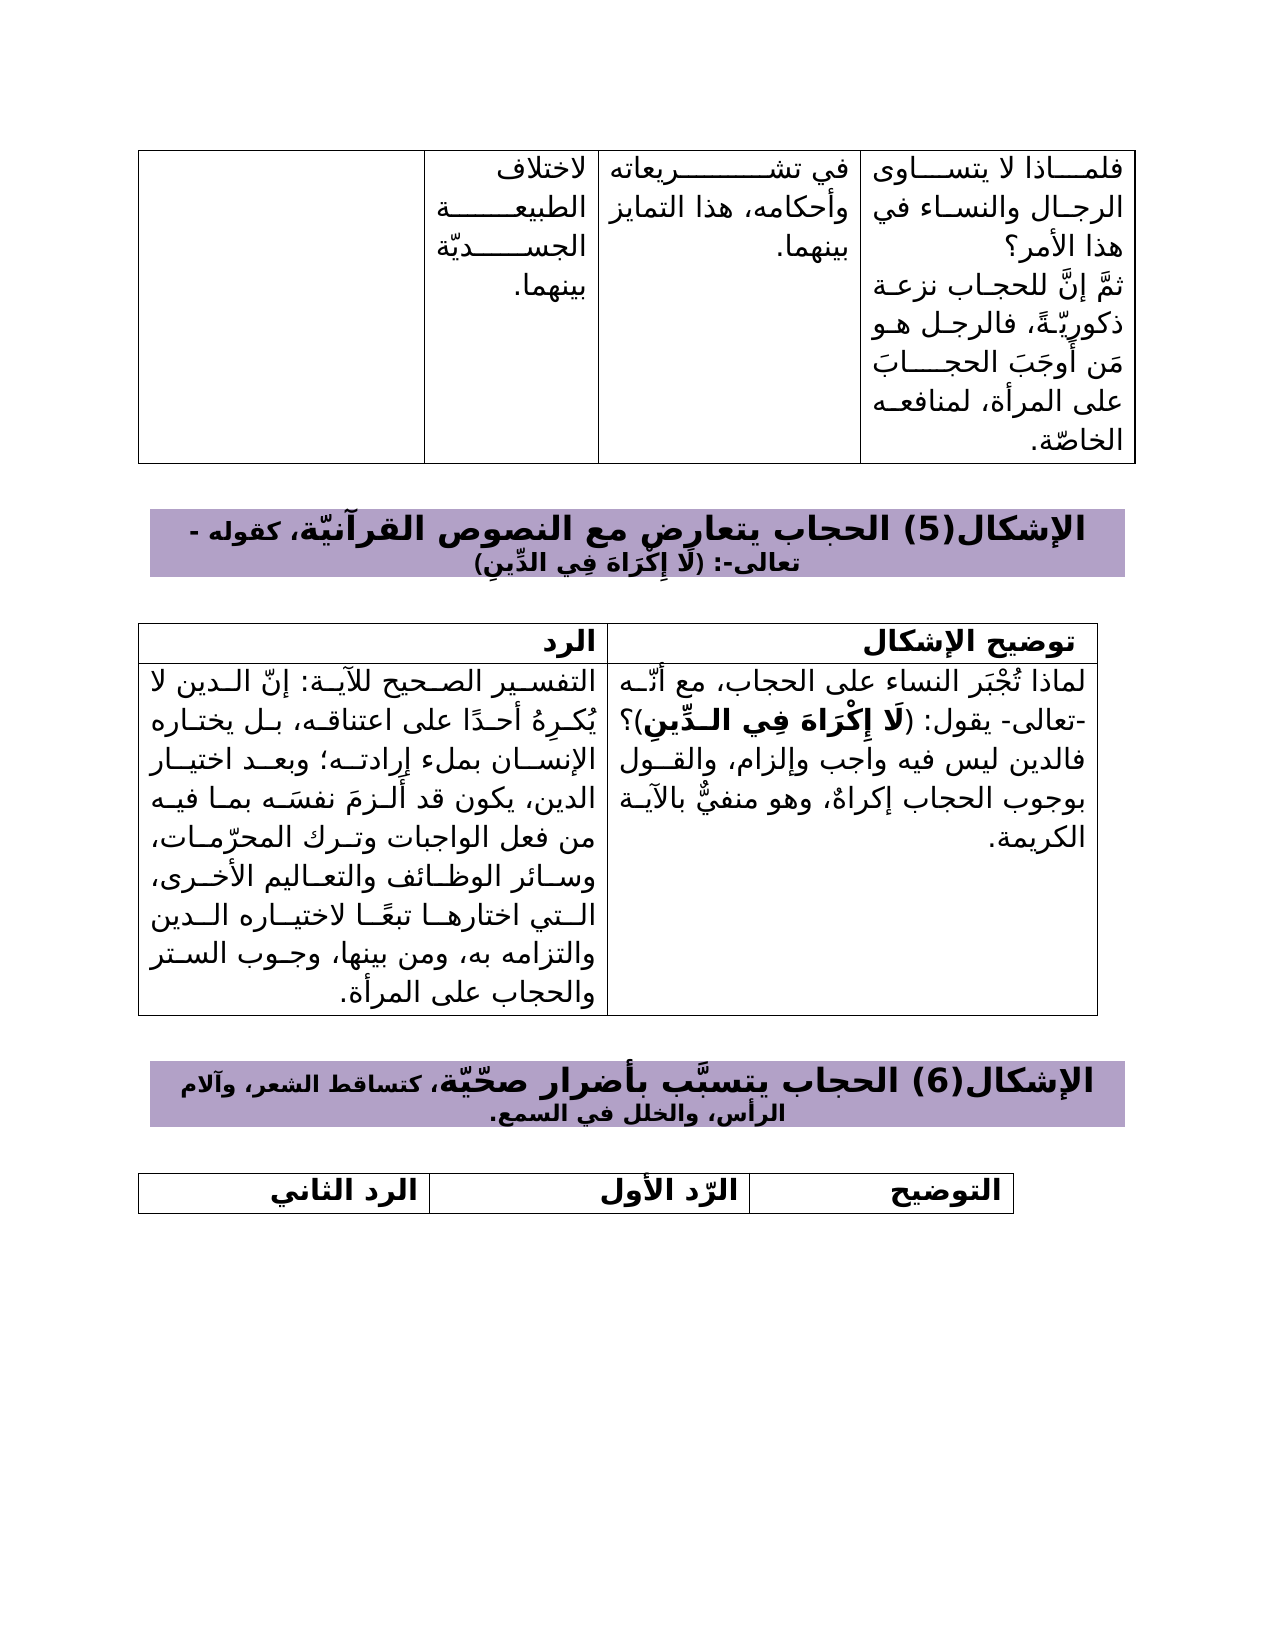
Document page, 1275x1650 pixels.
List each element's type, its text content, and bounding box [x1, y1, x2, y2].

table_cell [139, 151, 424, 463]
table_header الرّد الأول [430, 1174, 749, 1212]
table_header الرد الثاني [139, 1174, 429, 1212]
table_cell لماذا تُجْبَر النساء على الحجاب، مع أنّه -تعالى- يقول: ﴿لَا إِكْرَاهَ فِي الدِّينِ﴾؟ فالدين ليس فيه واجب وإلزام، والقول بوجوب الحجاب إكراهٌ، وهو منفيٌّ بالآية الكريمة. [608, 664, 1097, 1015]
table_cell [861, 151, 1134, 463]
table_header توضيح الإشكال [608, 624, 1097, 663]
subtitle الإشكال(5) الحجاب يتعارض مع النصوص القرآنيّة، كقوله -تعالى-: ﴿لَا إِكْرَاهَ فِي الدِّينِ﴾ [150, 509, 1125, 577]
subtitle الإشكال(6) الحجاب يتسبَّب بأضرار صحّيّة، كتساقط الشعر، وآلام الرأس، والخلل في السمع. [150, 1061, 1125, 1127]
table_header الرد [139, 624, 607, 663]
table_header التوضيح [750, 1174, 1013, 1212]
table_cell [599, 151, 860, 463]
table_cell التفسير الصحيح للآية: إنّ الدين لا يُكرِهُ أحدًا على اعتناقه، بل يختاره الإنسان بملء إرادته؛ وبعد اختيار الدين، يكون قد أَلزمَ نفسَه بما فيه من فعل الواجبات وترك المحرّمات، وسائر الوظائف والتعاليم الأخرى، التي اختارها تبعًا لاختياره الدين والتزامه به، ومن بينها، وجوب الستر والحجاب على المرأة. [139, 664, 607, 1015]
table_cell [425, 151, 598, 463]
